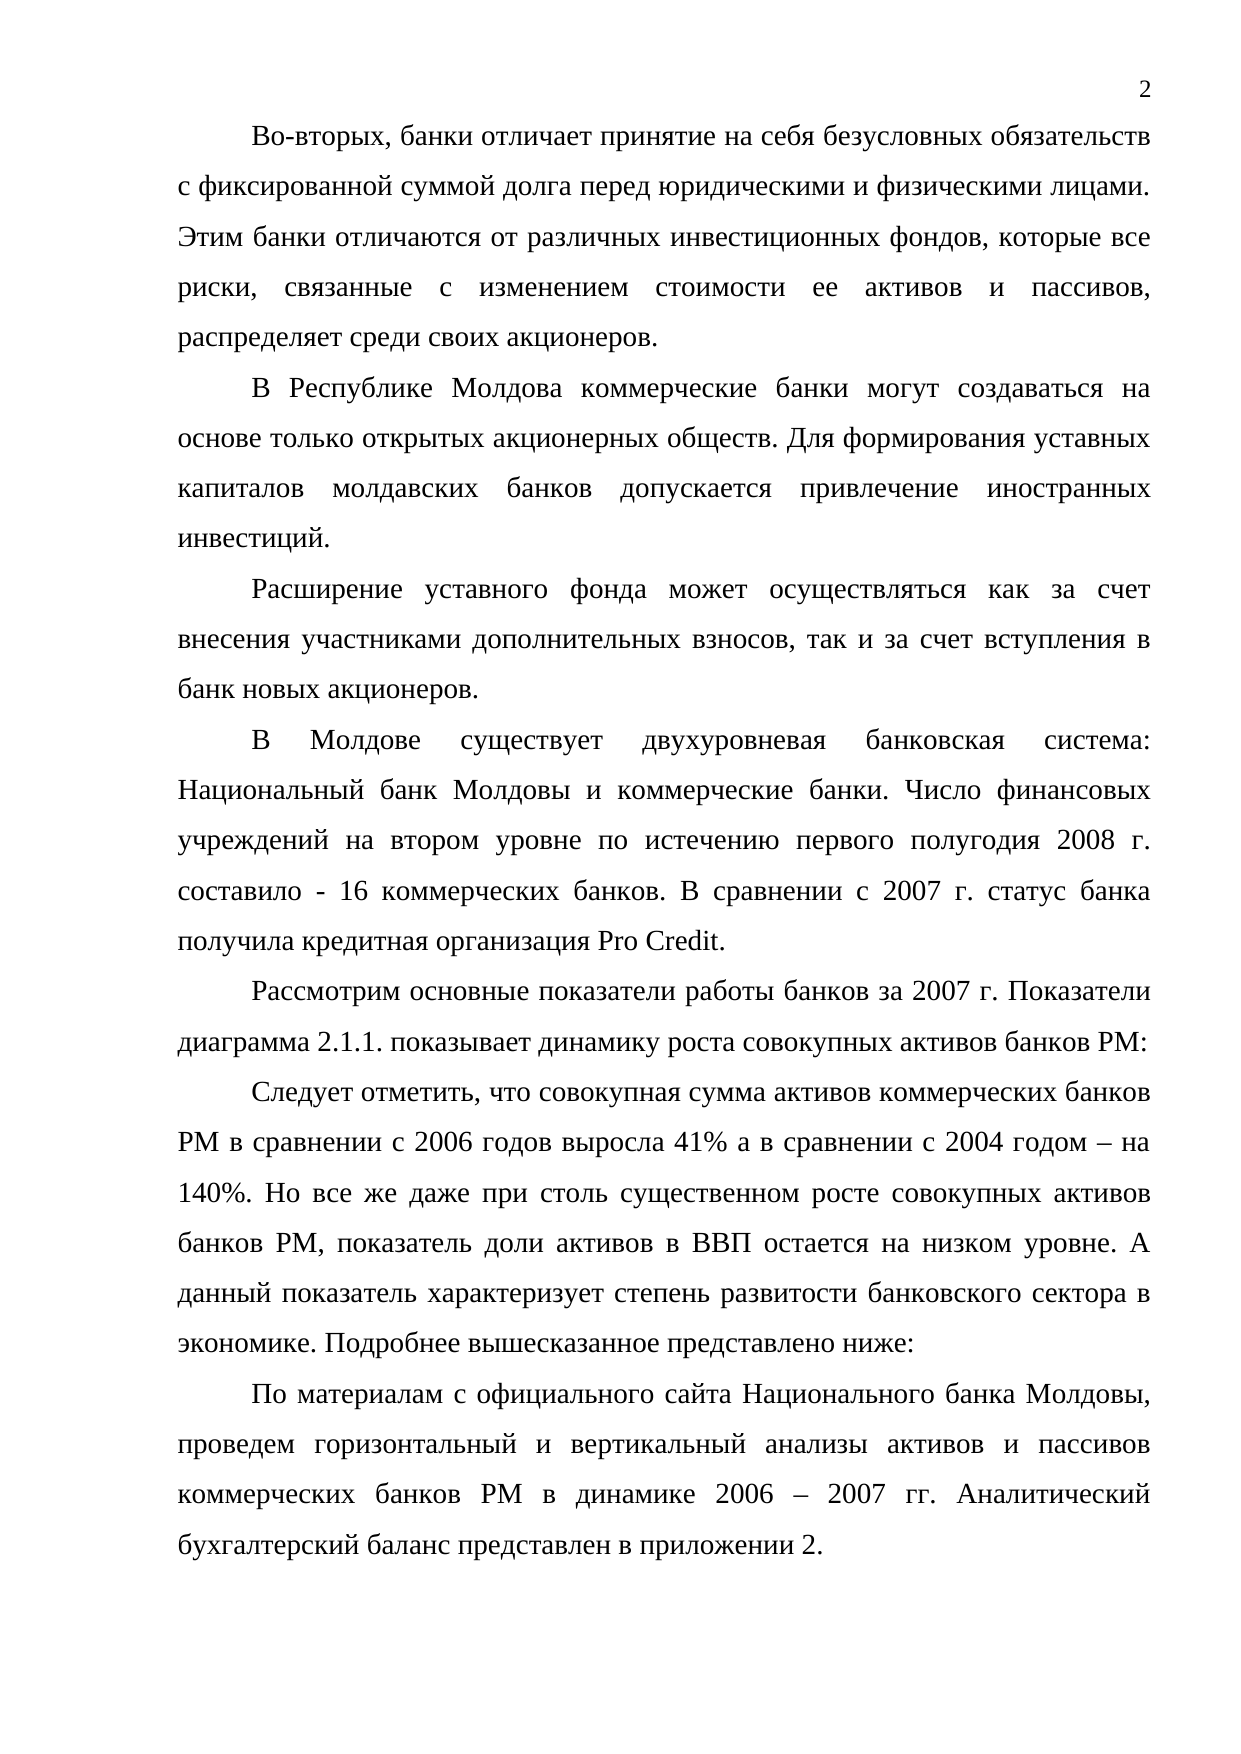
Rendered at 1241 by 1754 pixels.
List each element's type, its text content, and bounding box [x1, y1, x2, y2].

text В Молдове существует двухуровневая банковская система: Национальный банк Молдовы и коммерческие банки. Число финансовых учреждений на втором уровне по истечению первого полугодия . составило - 16 коммерческих банков. В сравнении с . статус банка получила кредитная организация Pro Credit. [177, 722, 1152, 957]
text Расширение уставного фонда может осуществляться как за счет внесения участниками дополнительных взносов, так и за счет вступления в банк новых акционеров. [177, 571, 1152, 705]
text В Республике Молдова коммерческие банки могут создаваться на основе только открытых акционерных обществ. Для формирования уставных капиталов молдавских банков допускается привлечение иностранных инвестиций. [177, 370, 1152, 554]
text Следует отметить, что совокупная сумма активов коммерческих банков РМ в сравнении с 2006 годов выросла 41% а в сравнении с 2004 годом – на 140%. Но все же даже при столь существенном росте совокупных активов банков РМ, показатель доли активов в ВВП остается на низком уровне. А данный показатель характеризует степень развитости банковского сектора в экономике. Подробнее вышесказанное представлено ниже: [177, 1074, 1152, 1359]
text По материалам с официального сайта Национального банка Молдовы, проведем горизонтальный и вертикальный анализы активов и пассивов коммерческих банков РМ в динамике 2006 – 2007 гг. Аналитический бухгалтерский баланс представлен в приложении 2. [177, 1376, 1152, 1560]
text Во-вторых, банки отличает принятие на себя безусловных обязательств с фиксированной суммой долга перед юридическими и физическими лицами. Этим банки отличаются от различных инвестиционных фондов, которые все риски, связанные с изменением стоимости ее активов и пассивов, распределяет среди своих акционеров. [177, 118, 1152, 353]
text Рассмотрим основные показатели работы банков за . Показатели диаграмма 2.1.1. показывает динамику роста совокупных активов банков РМ: [177, 973, 1152, 1057]
